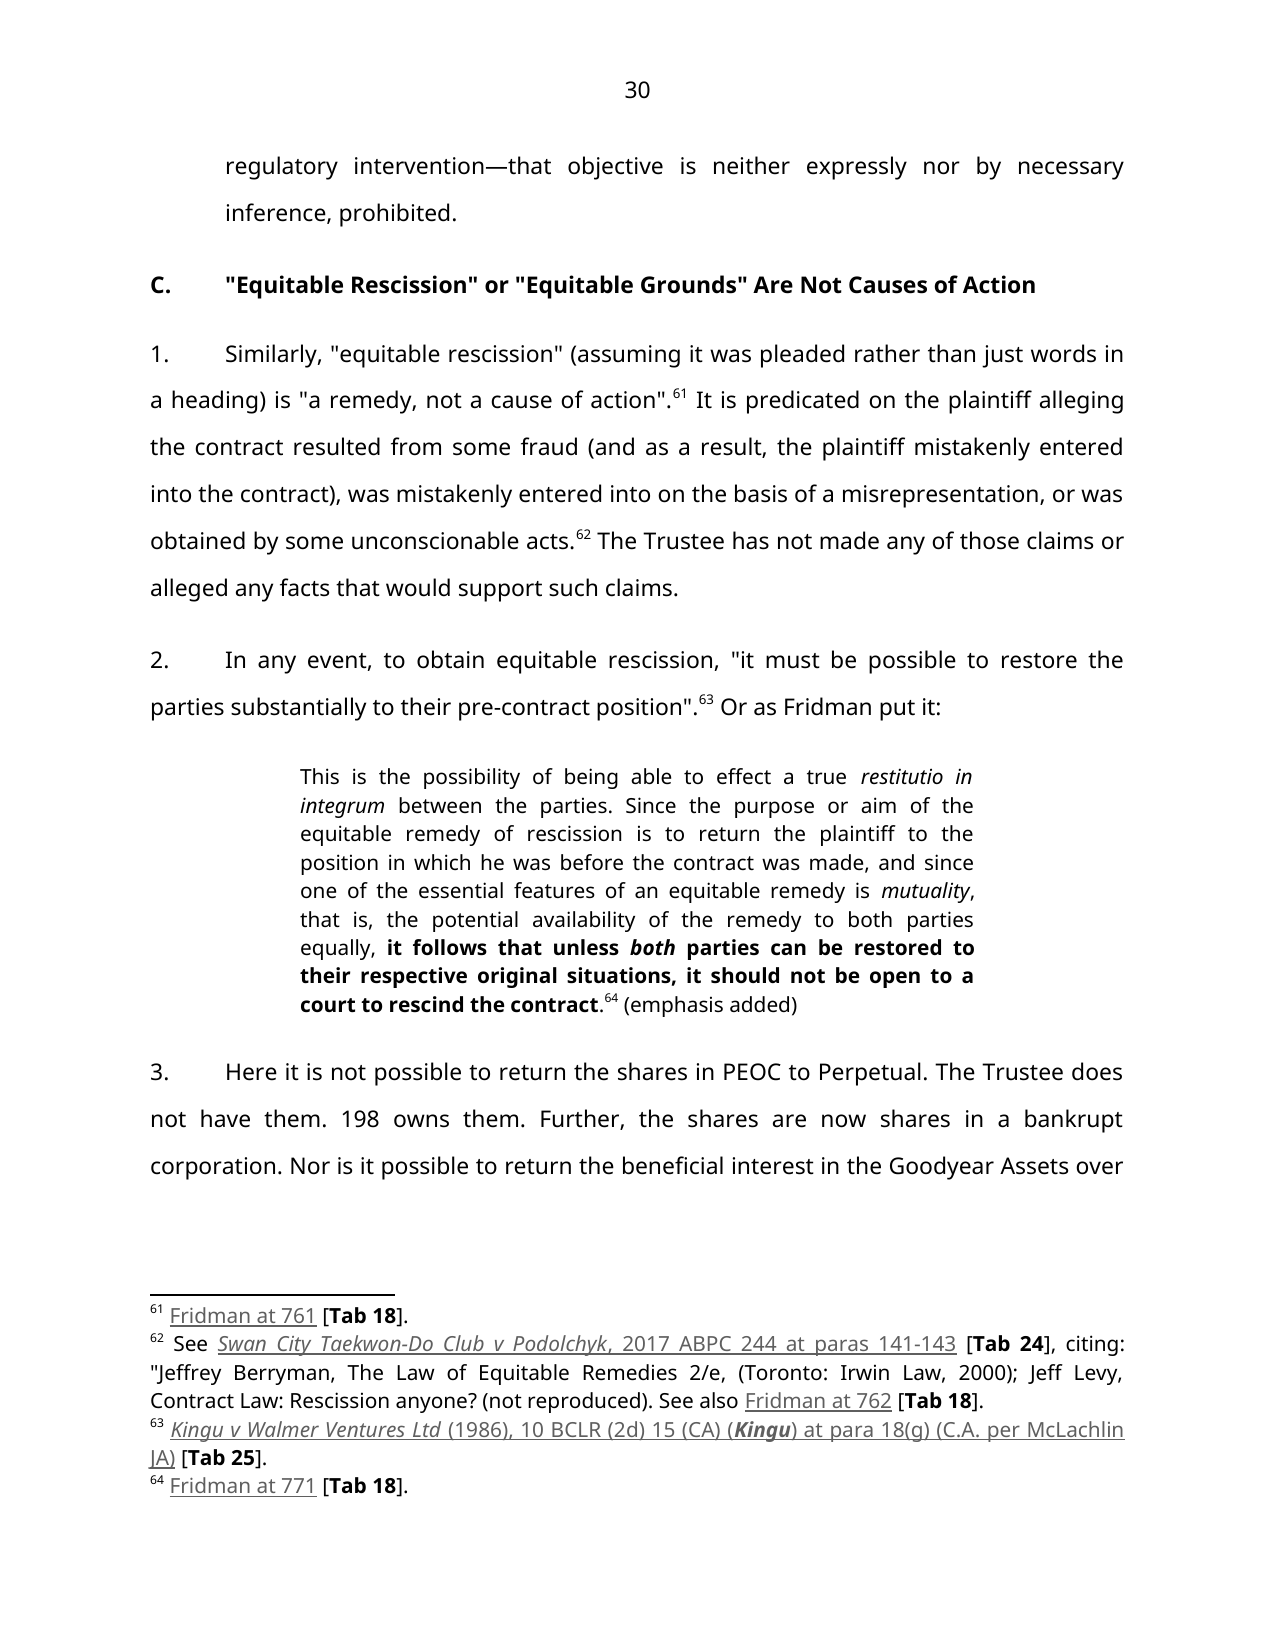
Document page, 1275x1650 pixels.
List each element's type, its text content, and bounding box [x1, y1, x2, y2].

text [150, 1056, 1125, 1181]
text In any event, to obtain equitable rescission, "it must be possible to restore the parties substantially to their pre-contract position". Or as Fridman put it: [150, 644, 1125, 722]
text Similarly, "equitable rescission" (assuming it was pleaded rather than just words in a heading) is "a remedy, not a cause of action". It is predicated on the plaintiff alleging the contract resulted from some fraud (and as a result, the plaintiff mistakenly entered into the contract), was mistakenly entered into on the basis of a misrepresentation, or was obtained by some unconscionable acts. The Trustee has not made any of those claims or alleged any facts that would support such claims. [150, 337, 1125, 603]
text This is the possibility of being able to effect a true restitutio in integrum between the parties. Since the purpose or aim of the equitable remedy of rescission is to return the plaintiff to the position in which he was before the contract was made, and since one of the essential features of an equitable remedy is mutuality, that is, the potential availability of the remedy to both parties equally, it follows that unless both parties can be restored to their respective original situations, it should not be open to a court to rescind the contract. (emphasis added) [300, 762, 975, 1018]
text "Equitable Rescission" or "Equitable Grounds" Are Not Causes of Action [150, 269, 1125, 300]
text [225, 150, 1125, 228]
